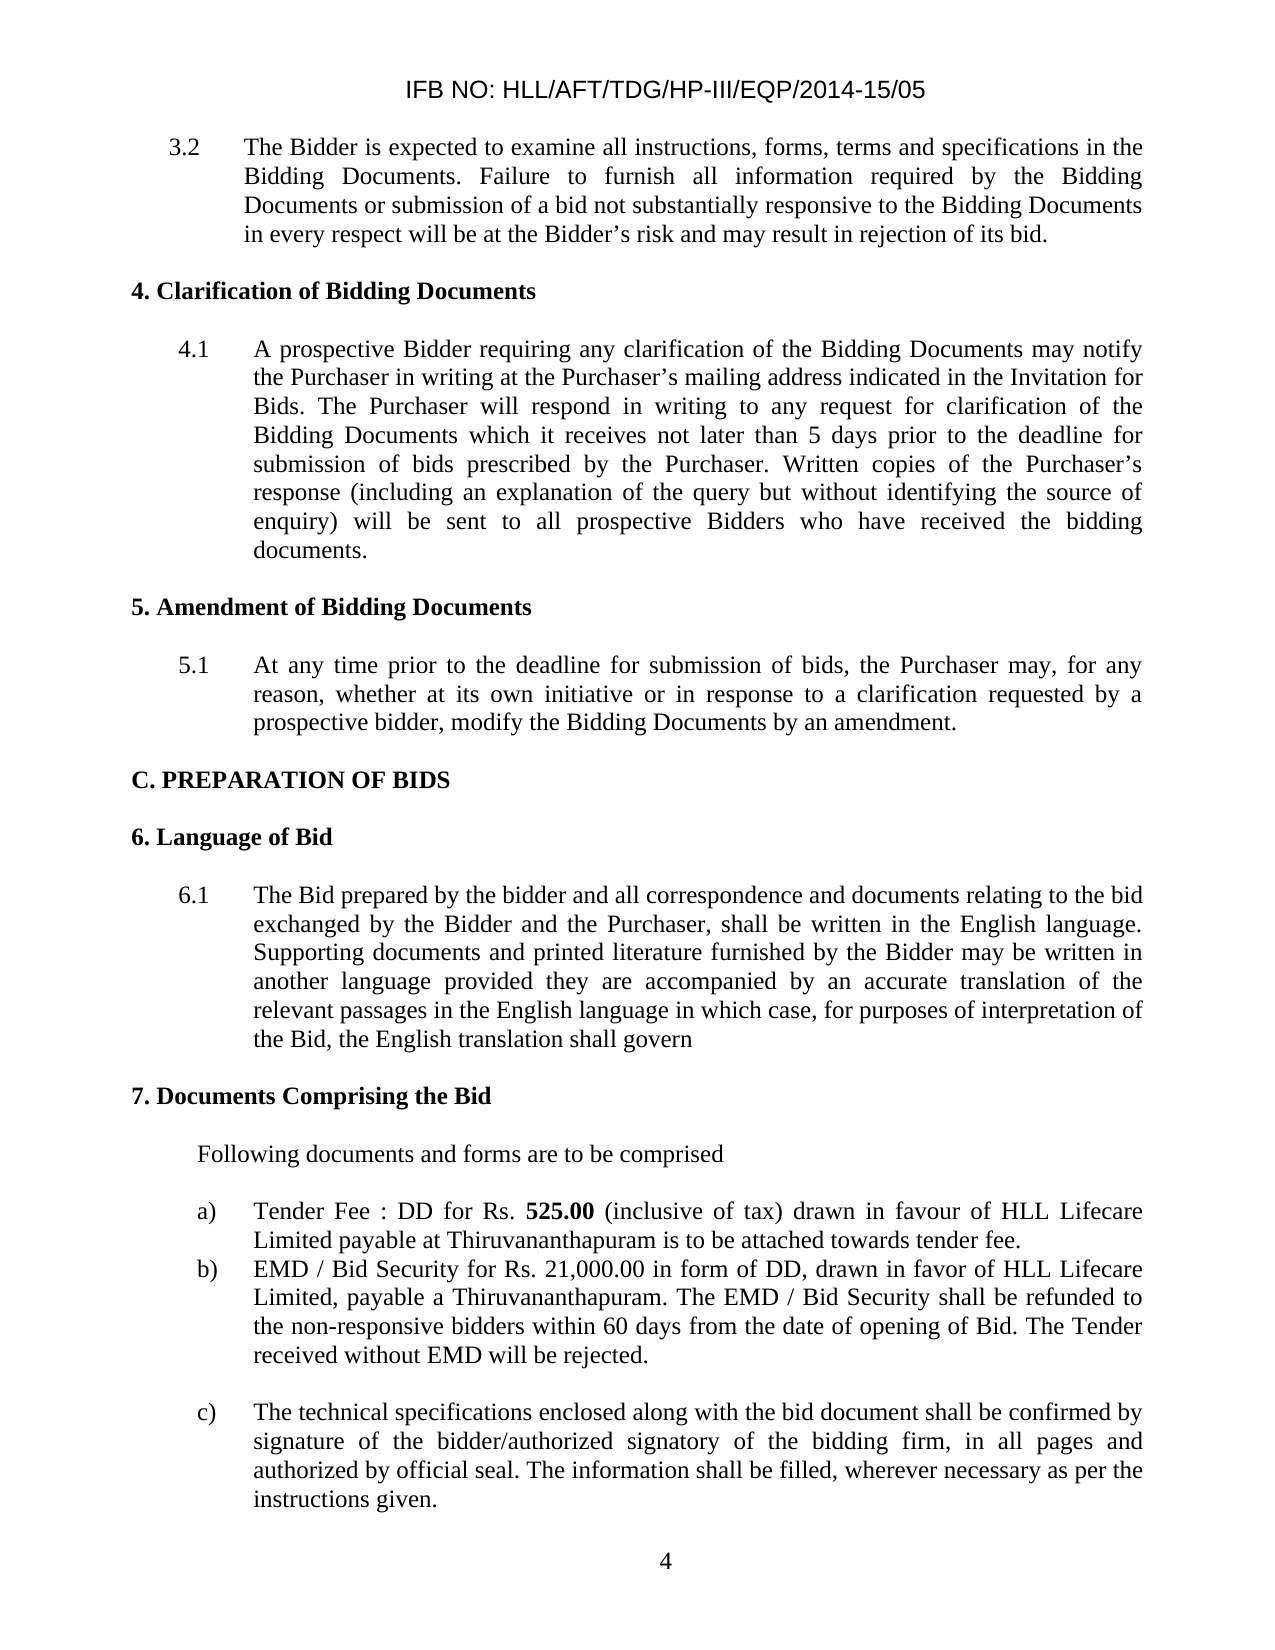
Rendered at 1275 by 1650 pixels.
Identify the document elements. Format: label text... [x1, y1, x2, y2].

text 7. Documents Comprising the Bid [131, 1081, 1200, 1110]
text 4.1 A prospective Bidder requiring any clarification of the Bidding Documents may notify the Purchaser in writing at the Purchaser’s mailing address indicated in the Invitation for Bids. The Purchaser will respond in writing to any request for clarification of the Bidding Documents which it receives not later than 5 days prior to the deadline for submission of bids prescribed by the Purchaser. Written copies of the Purchaser’s response (including an explanation of the query but without identifying the source of enquiry) will be sent to all prospective Bidders who have received the bidding documents. [178, 334, 1144, 564]
text 6.1 The Bid prepared by the bidder and all correspondence and documents relating to the bid exchanged by the Bidder and the Purchaser, shall be written in the English language. Supporting documents and printed literature furnished by the Bidder may be written in another language provided they are accompanied by an accurate translation of the relevant passages in the English language in which case, for purposes of interpretation of the Bid, the English translation shall govern [178, 880, 1144, 1052]
list EMD / Bid Security for Rs. 21,000.00 in form of DD, drawn in favor of HLL Lifecare Limited, payable a Thiruvananthapuram. The EMD / Bid Security shall be refunded to the non-responsive bidders within 60 days from the date of opening of Bid. The Tender received without EMD will be rejected. [197, 1254, 1144, 1369]
text 5. Amendment of Bidding Documents [131, 592, 1200, 621]
text 3.2 The Bidder is expected to examine all instructions, forms, terms and specifications in the Bidding Documents. Failure to furnish all information required by the Bidding Documents or submission of a bid not substantially responsive to the Bidding Documents in every respect will be at the Bidder’s risk and may result in rejection of its bid. [169, 132, 1144, 247]
list The technical specifications enclosed along with the bid document shall be confirmed by signature of the bidder/authorized signatory of the bidding firm, in all pages and authorized by official seal. The information shall be filled, wherever necessary as per the instructions given. [197, 1397, 1144, 1512]
text 6. Language of Bid [131, 822, 1200, 851]
text Following documents and forms are to be comprised [131, 1139, 1200, 1167]
list Tender Fee : DD for Rs. 525.00 (inclusive of tax) drawn in favour of HLL Lifecare Limited payable at Thiruvananthapuram is to be attached towards tender fee. [197, 1196, 1144, 1254]
text 4. Clarification of Bidding Documents [131, 276, 1200, 305]
text 5.1 At any time prior to the deadline for submission of bids, the Purchaser may, for any reason, whether at its own initiative or in response to a clarification requested by a prospective bidder, modify the Bidding Documents by an amendment. [178, 650, 1144, 736]
text C. PREPARATION OF BIDS [131, 765, 1200, 794]
